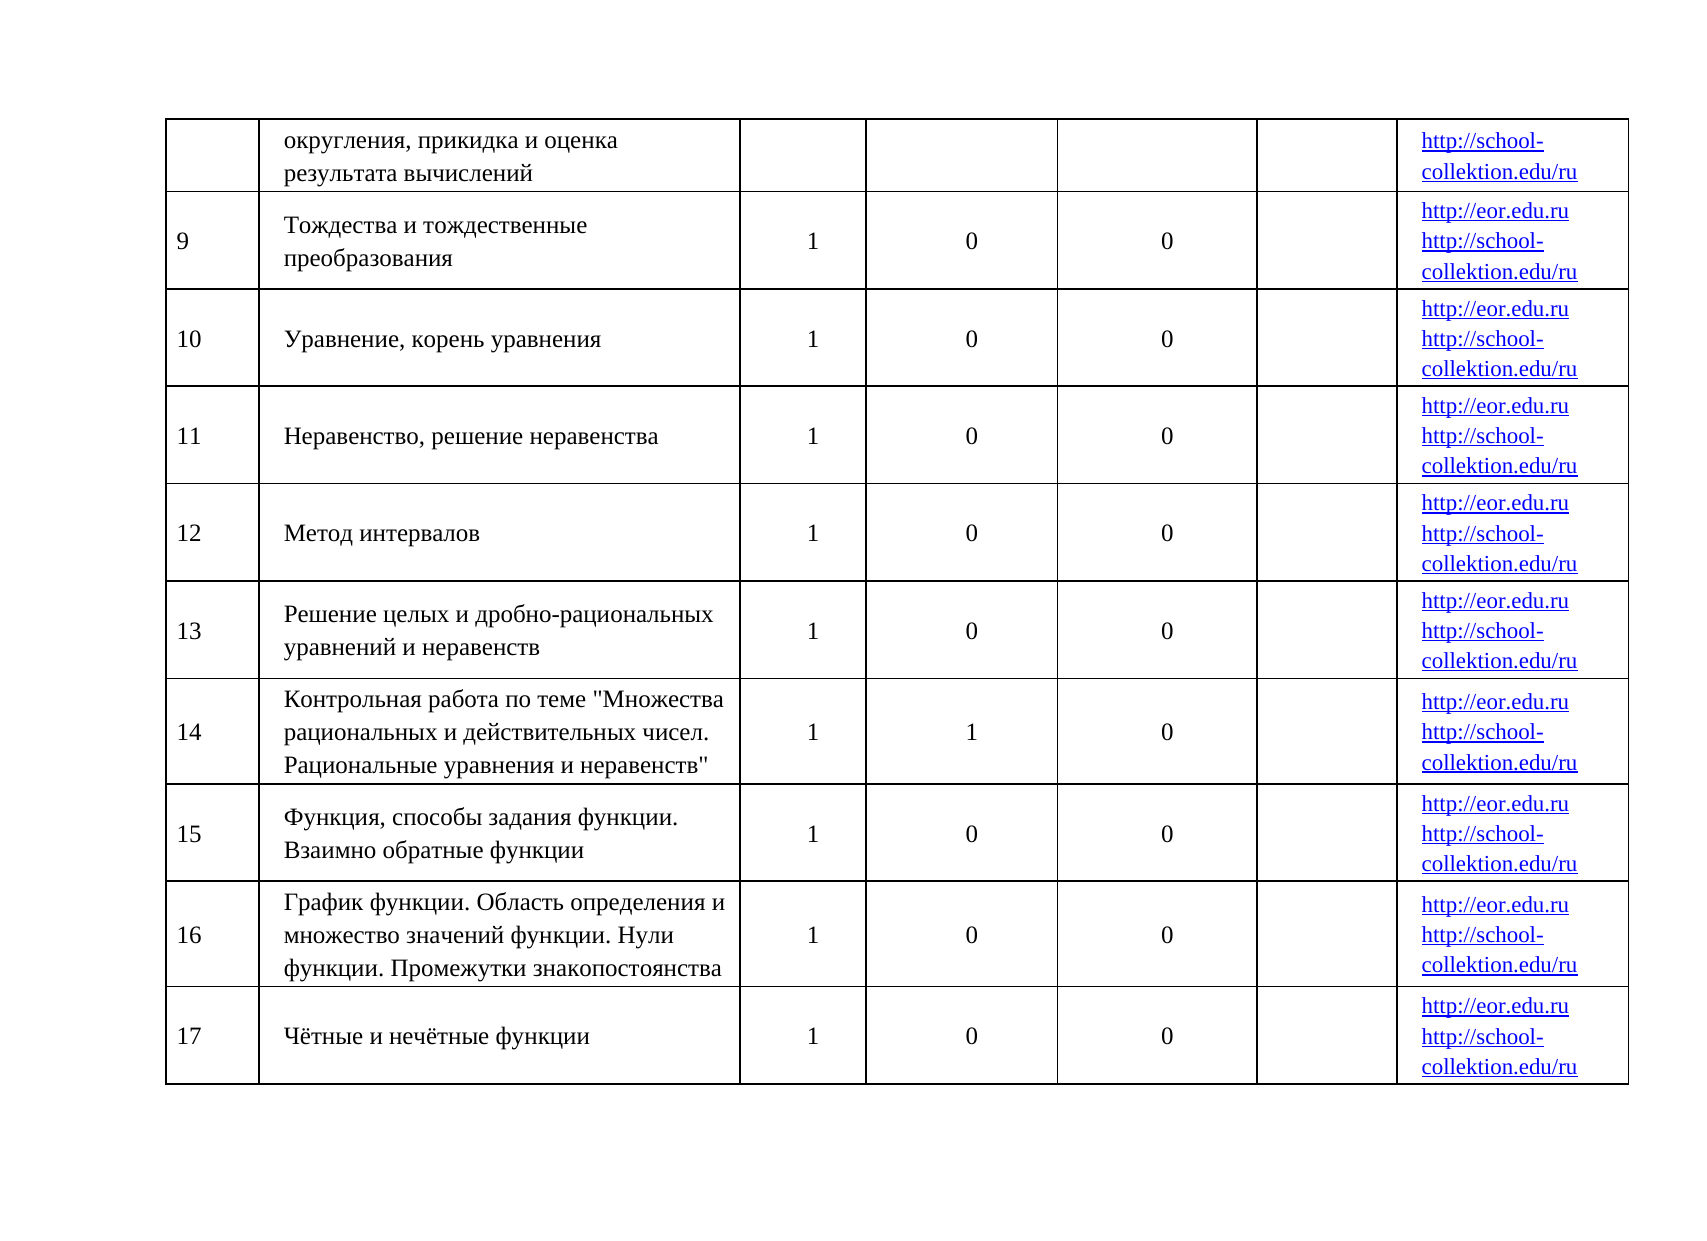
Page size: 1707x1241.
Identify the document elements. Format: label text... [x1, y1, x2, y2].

table_cell http://eor.edu.ru http://school-collektion.edu/ru [1398, 484, 1628, 580]
table_cell 10 [167, 290, 258, 385]
table_cell http://eor.edu.ru http://school-collektion.edu/ru [1398, 582, 1628, 677]
table_cell 0 [1058, 120, 1256, 191]
table_cell 1 [741, 785, 865, 880]
table_cell 0 [867, 882, 1057, 986]
table_cell 9 [167, 192, 258, 288]
table_cell 1 [741, 987, 865, 1083]
table_cell 1 [741, 120, 865, 191]
table_cell 16 [167, 882, 258, 986]
table_cell 11 [167, 387, 258, 483]
table_cell 15 [167, 785, 258, 880]
table_cell 14 [167, 679, 258, 783]
table_cell 1 [741, 290, 865, 385]
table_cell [1398, 120, 1628, 191]
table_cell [1398, 882, 1628, 986]
table_cell 0 [867, 582, 1057, 677]
table_cell 0 [1058, 785, 1256, 880]
table_cell 1 [741, 484, 865, 580]
table_cell Решение целых и дробно-рациональных уравнений и неравенств [260, 582, 739, 677]
table_cell 0 [867, 387, 1057, 483]
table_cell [1398, 192, 1628, 288]
table_cell 0 [867, 120, 1057, 191]
table_cell 17 [167, 987, 258, 1083]
table_cell 1 [741, 387, 865, 483]
table_cell 13 [167, 582, 258, 677]
table_cell 0 [1058, 882, 1256, 986]
table_cell 0 [867, 484, 1057, 580]
table_cell 0 [1058, 387, 1256, 483]
table_cell [1258, 679, 1396, 783]
table_cell 0 [867, 192, 1057, 288]
table_cell http://eor.edu.ru http://school-collektion.edu/ru [1398, 387, 1628, 483]
table_cell [1258, 290, 1396, 385]
table_cell 12 [167, 484, 258, 580]
table_cell [1258, 882, 1396, 986]
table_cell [260, 120, 739, 191]
table_cell Тождества и тождественные преобразования [260, 192, 739, 288]
table_cell Чётные и нечётные функции [260, 987, 739, 1083]
table_cell Метод интервалов [260, 484, 739, 580]
table_cell 1 [741, 882, 865, 986]
table_cell 0 [1058, 987, 1256, 1083]
table_cell http://eor.edu.ru http://school-collektion.edu/ru [1398, 679, 1628, 783]
table_cell Уравнение, корень уравнения [260, 290, 739, 385]
table_cell 0 [867, 987, 1057, 1083]
table_cell Контрольная работа по теме "Множества рациональных и действительных чисел. Рациональные уравнения и неравенств" [260, 679, 739, 783]
table_cell [1258, 987, 1396, 1083]
table_cell 1 [741, 679, 865, 783]
table_cell Функция, способы задания функции. Взаимно обратные функции [260, 785, 739, 880]
table_cell http://eor.edu.ru http://school-collektion.edu/ru [1398, 290, 1628, 385]
table_cell 0 [1058, 484, 1256, 580]
table_cell 1 [867, 679, 1057, 783]
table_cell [1398, 987, 1628, 1083]
table_cell [1258, 582, 1396, 677]
table_cell 8 [167, 120, 258, 191]
table_cell [1258, 120, 1396, 191]
table_cell 0 [867, 290, 1057, 385]
table_cell [1258, 387, 1396, 483]
table_cell 0 [1058, 192, 1256, 288]
table_cell 1 [741, 192, 865, 288]
table_cell 0 [867, 785, 1057, 880]
table_cell http://eor.edu.ru http://school-collektion.edu/ru [1398, 785, 1628, 880]
table_cell [1258, 785, 1396, 880]
table_cell 0 [1058, 679, 1256, 783]
table_cell График функции. Область определения и множество значений функции. Нули функции. Промежутки знакопостоянства [260, 882, 739, 986]
table_cell [1258, 484, 1396, 580]
table_cell Неравенство, решение неравенства [260, 387, 739, 483]
table_cell 0 [1058, 290, 1256, 385]
table_cell [1258, 192, 1396, 288]
table_cell 1 [741, 582, 865, 677]
table_cell 0 [1058, 582, 1256, 677]
